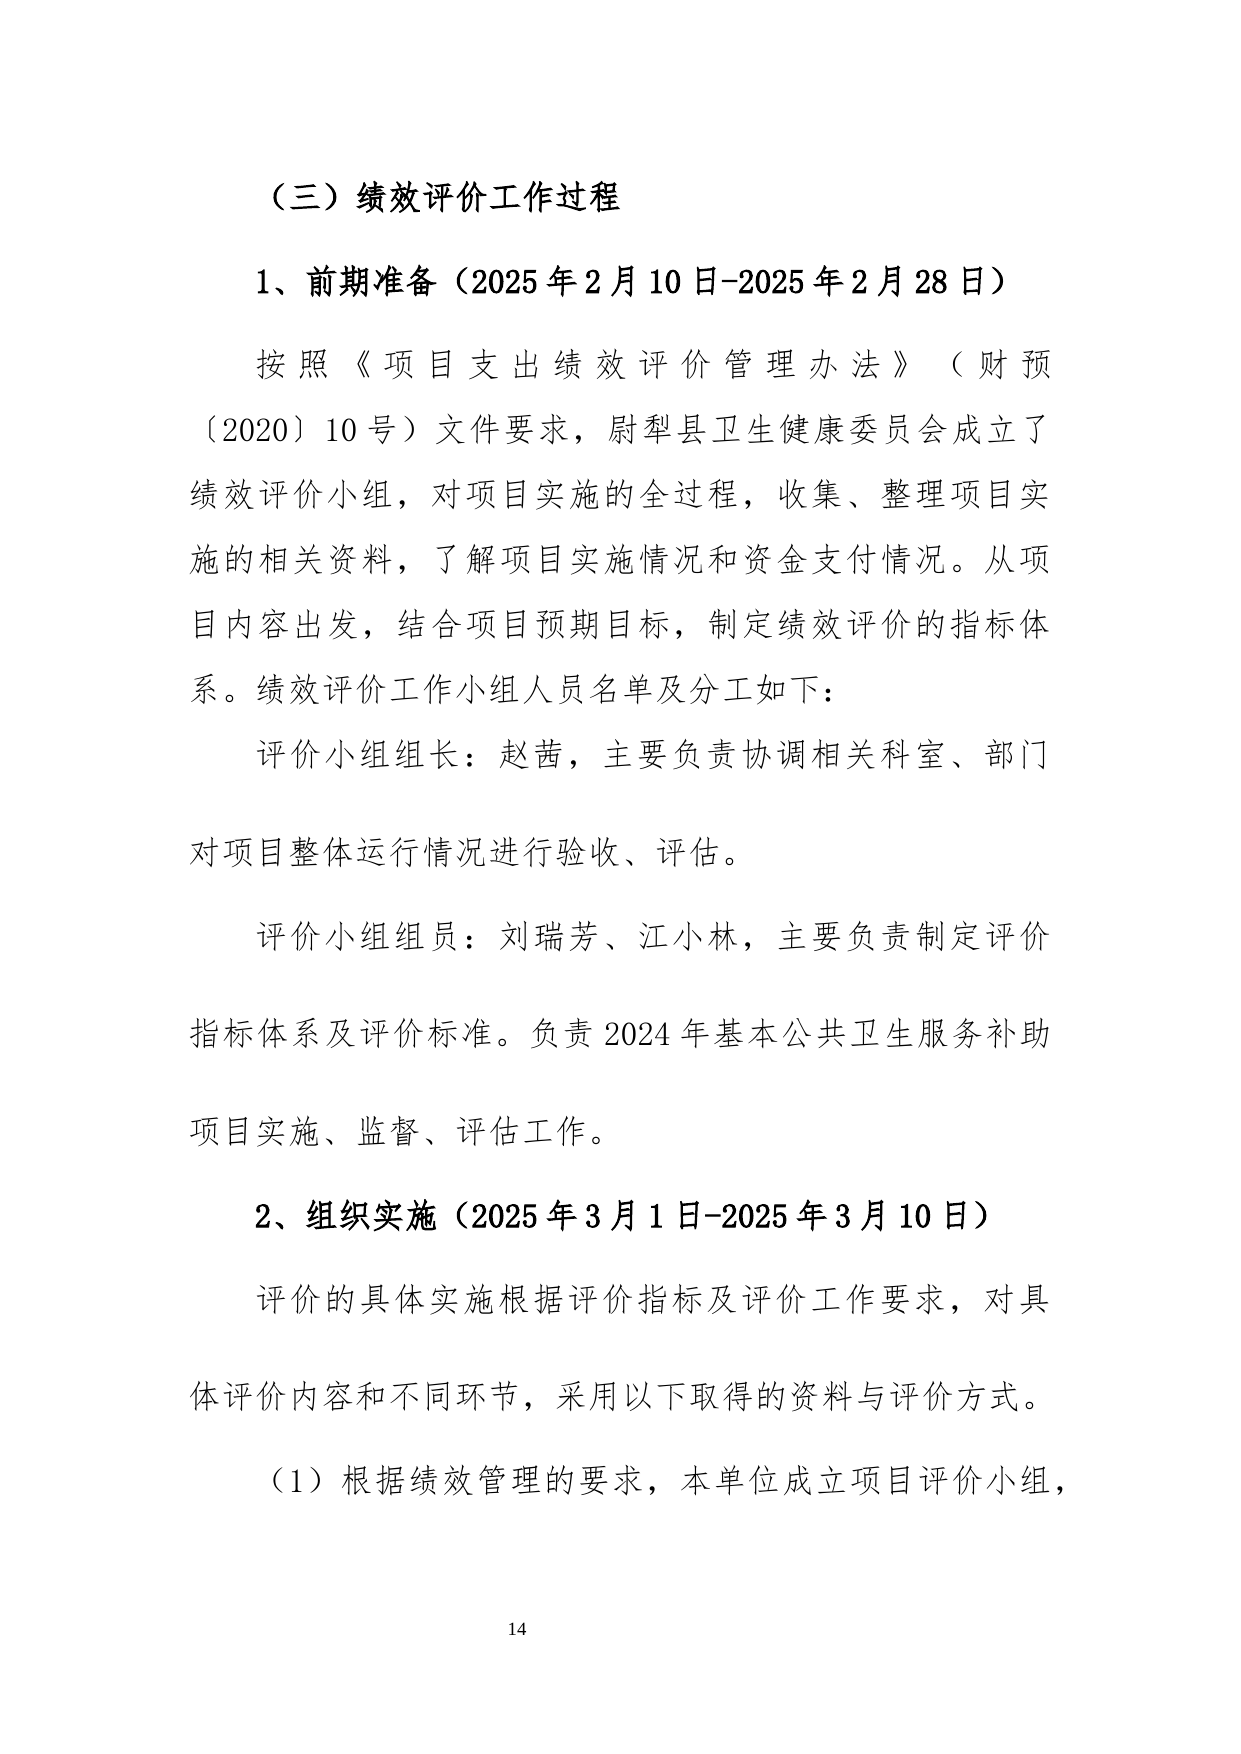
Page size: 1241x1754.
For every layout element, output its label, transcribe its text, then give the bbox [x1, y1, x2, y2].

text 评价的具体实施根据评价指标及评价工作要求，对具体评价内容和不同环节，采用以下取得的资料与评价方式。 [187, 1264, 1053, 1427]
text 评价小组组长：赵茜，主要负责协调相关科室、部门对项目整体运行情况进行验收、评估。 [187, 720, 1053, 882]
text 按照《项目支出绩效评价管理办法》（财预〔2020〕10号）文件要求，尉犁县卫生健康委员会成立了绩效评价小组，对项目实施的全过程，收集、整理项目实施的相关资料，了解项目实施情况和资金支付情况。从项目内容出发，结合项目预期目标，制定绩效评价的指标体系。绩效评价工作小组人员名单及分工如下： [187, 330, 1053, 720]
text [187, 1446, 1053, 1511]
subtitle （三）绩效评价工作过程 [187, 162, 1053, 227]
text 评价小组组员：刘瑞芳、江小林，主要负责制定评价指标体系及评价标准。负责2024年基本公共卫生服务补助项目实施、监督、评估工作。 [187, 901, 1053, 1161]
text 1、前期准备（2025年2月10日-2025年2月28日） [187, 246, 1053, 311]
text 2、组织实施（2025年3月1日-2025年3月10日） [187, 1180, 1053, 1245]
